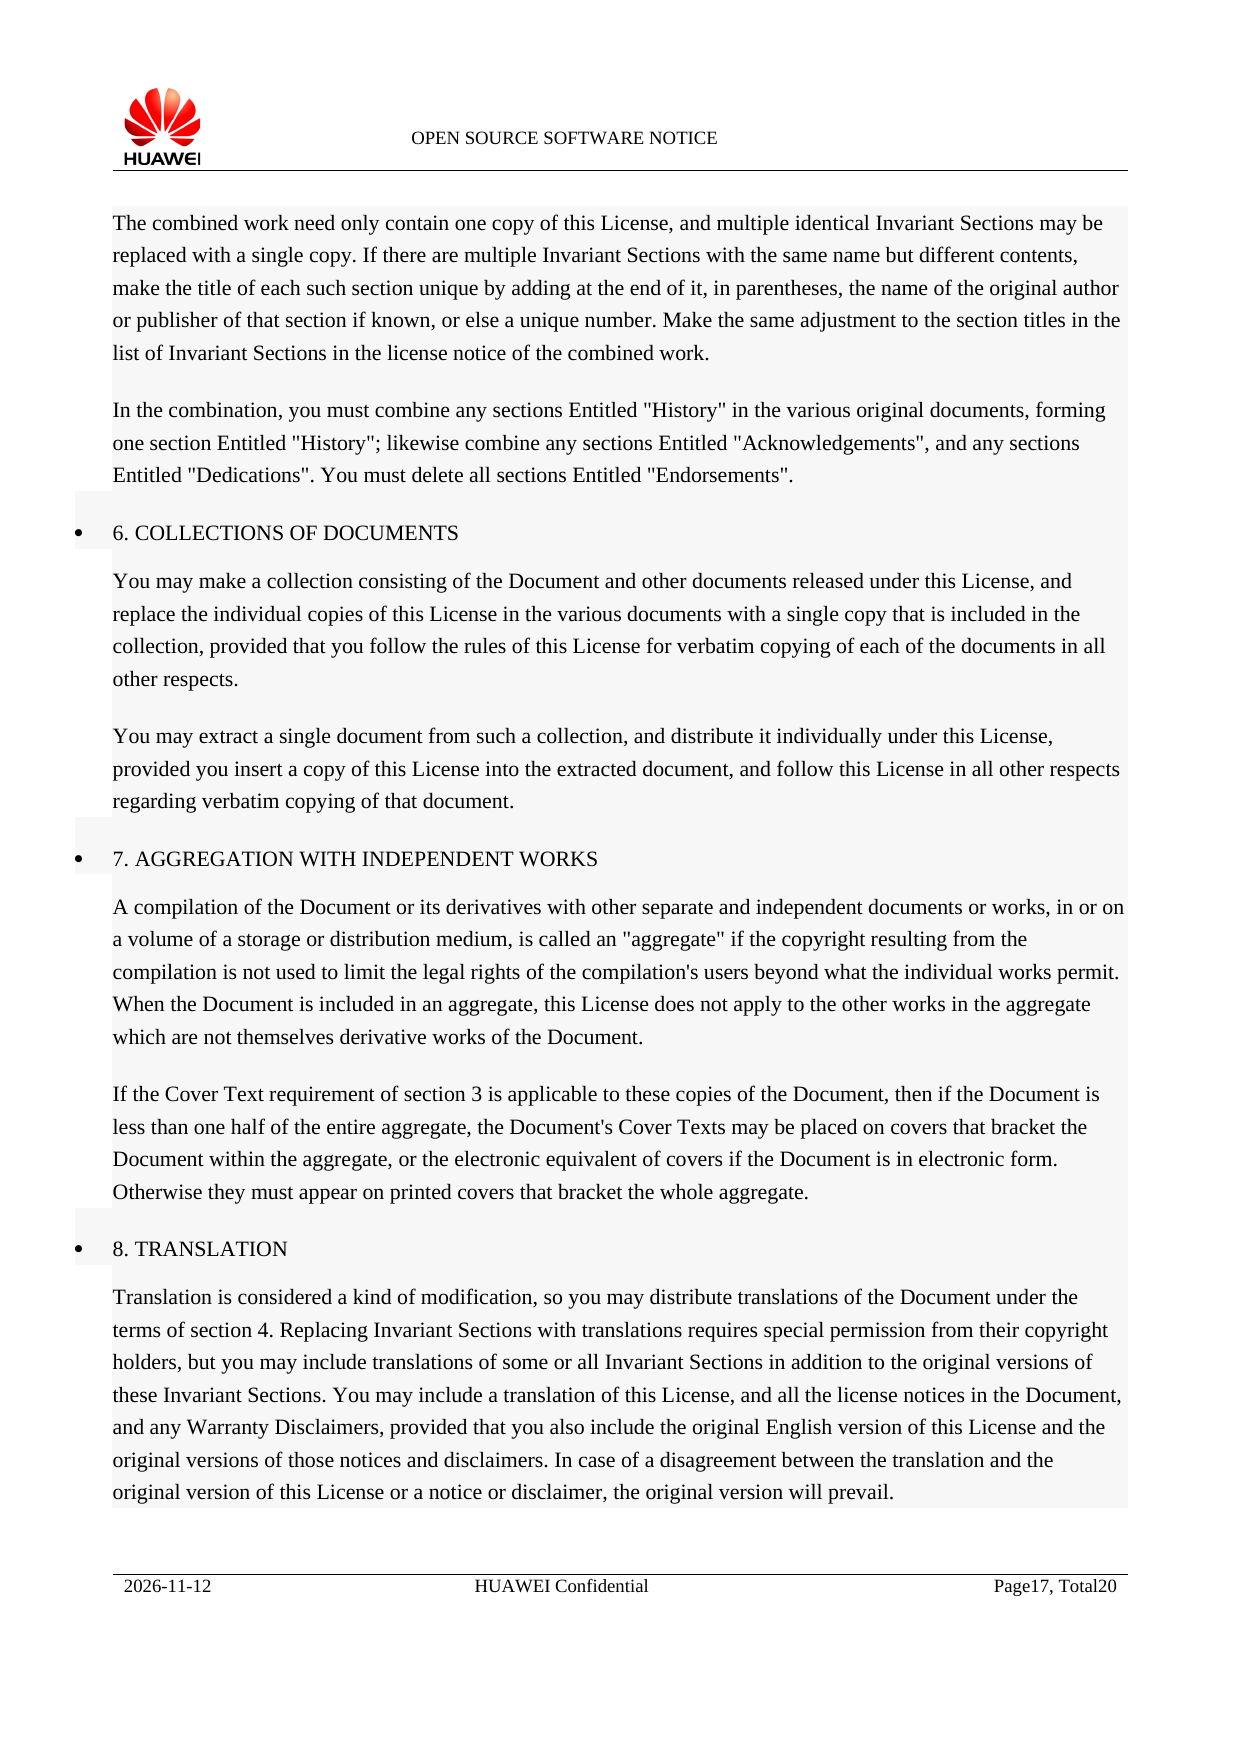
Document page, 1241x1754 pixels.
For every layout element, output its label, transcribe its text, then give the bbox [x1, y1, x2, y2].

text You may make a collection consisting of the Document and other documents released under this License, and replace the individual copies of this License in the various documents with a single copy that is included in the collection, provided that you follow the rules of this License for verbatim copying of each of the documents in all other respects. [112, 564, 1128, 694]
text In the combination, you must combine any sections Entitled "History" in the various original documents, forming one section Entitled "History"; likewise combine any sections Entitled "Acknowledgements", and any sections Entitled "Dedications". You must delete all sections Entitled "Endorsements". [112, 394, 1128, 491]
picture [124, 88, 201, 165]
text Translation is considered a kind of modification, so you may distribute translations of the Document under the terms of section 4. Replacing Invariant Sections with translations requires special permission from their copyright holders, but you may include translations of some or all Invariant Sections in addition to the original versions of these Invariant Sections. You may include a translation of this License, and all the license notices in the Document, and any Warranty Disclaimers, provided that you also include the original English version of this License and the original versions of those notices and disclaimers. In case of a disagreement between the translation and the original version of this License or a notice or disclaimer, the original version will prevail. [112, 1281, 1128, 1508]
list 8. TRANSLATION [75, 1233, 1128, 1265]
list 6. COLLECTIONS OF DOCUMENTS [75, 516, 1128, 549]
text You may extract a single document from such a collection, and distribute it individually under this License, provided you insert a copy of this License into the extracted document, and follow this License in all other respects regarding verbatim copying of that document. [112, 719, 1128, 817]
list 7. AGGREGATION WITH INDEPENDENT WORKS [75, 842, 1128, 874]
text If the Cover Text requirement of section 3 is applicable to these copies of the Document, then if the Document is less than one half of the entire aggregate, the Document's Cover Texts may be placed on covers that bracket the Document within the aggregate, or the electronic equivalent of covers if the Document is in electronic form. Otherwise they must appear on printed covers that bracket the whole aggregate. [112, 1078, 1128, 1208]
text The combined work need only contain one copy of this License, and multiple identical Invariant Sections may be replaced with a single copy. If there are multiple Invariant Sections with the same name but different contents, make the title of each such section unique by adding at the end of it, in parentheses, the name of the original author or publisher of that section if known, or else a unique number. Make the same adjustment to the section titles in the list of Invariant Sections in the license notice of the combined work. [112, 206, 1128, 369]
text A compilation of the Document or its derivatives with other separate and independent documents or works, in or on a volume of a storage or distribution medium, is called an "aggregate" if the copyright resulting from the compilation is not used to limit the legal rights of the compilation's users beyond what the individual works permit. When the Document is included in an aggregate, this License does not apply to the other works in the aggregate which are not themselves derivative works of the Document. [112, 890, 1128, 1053]
